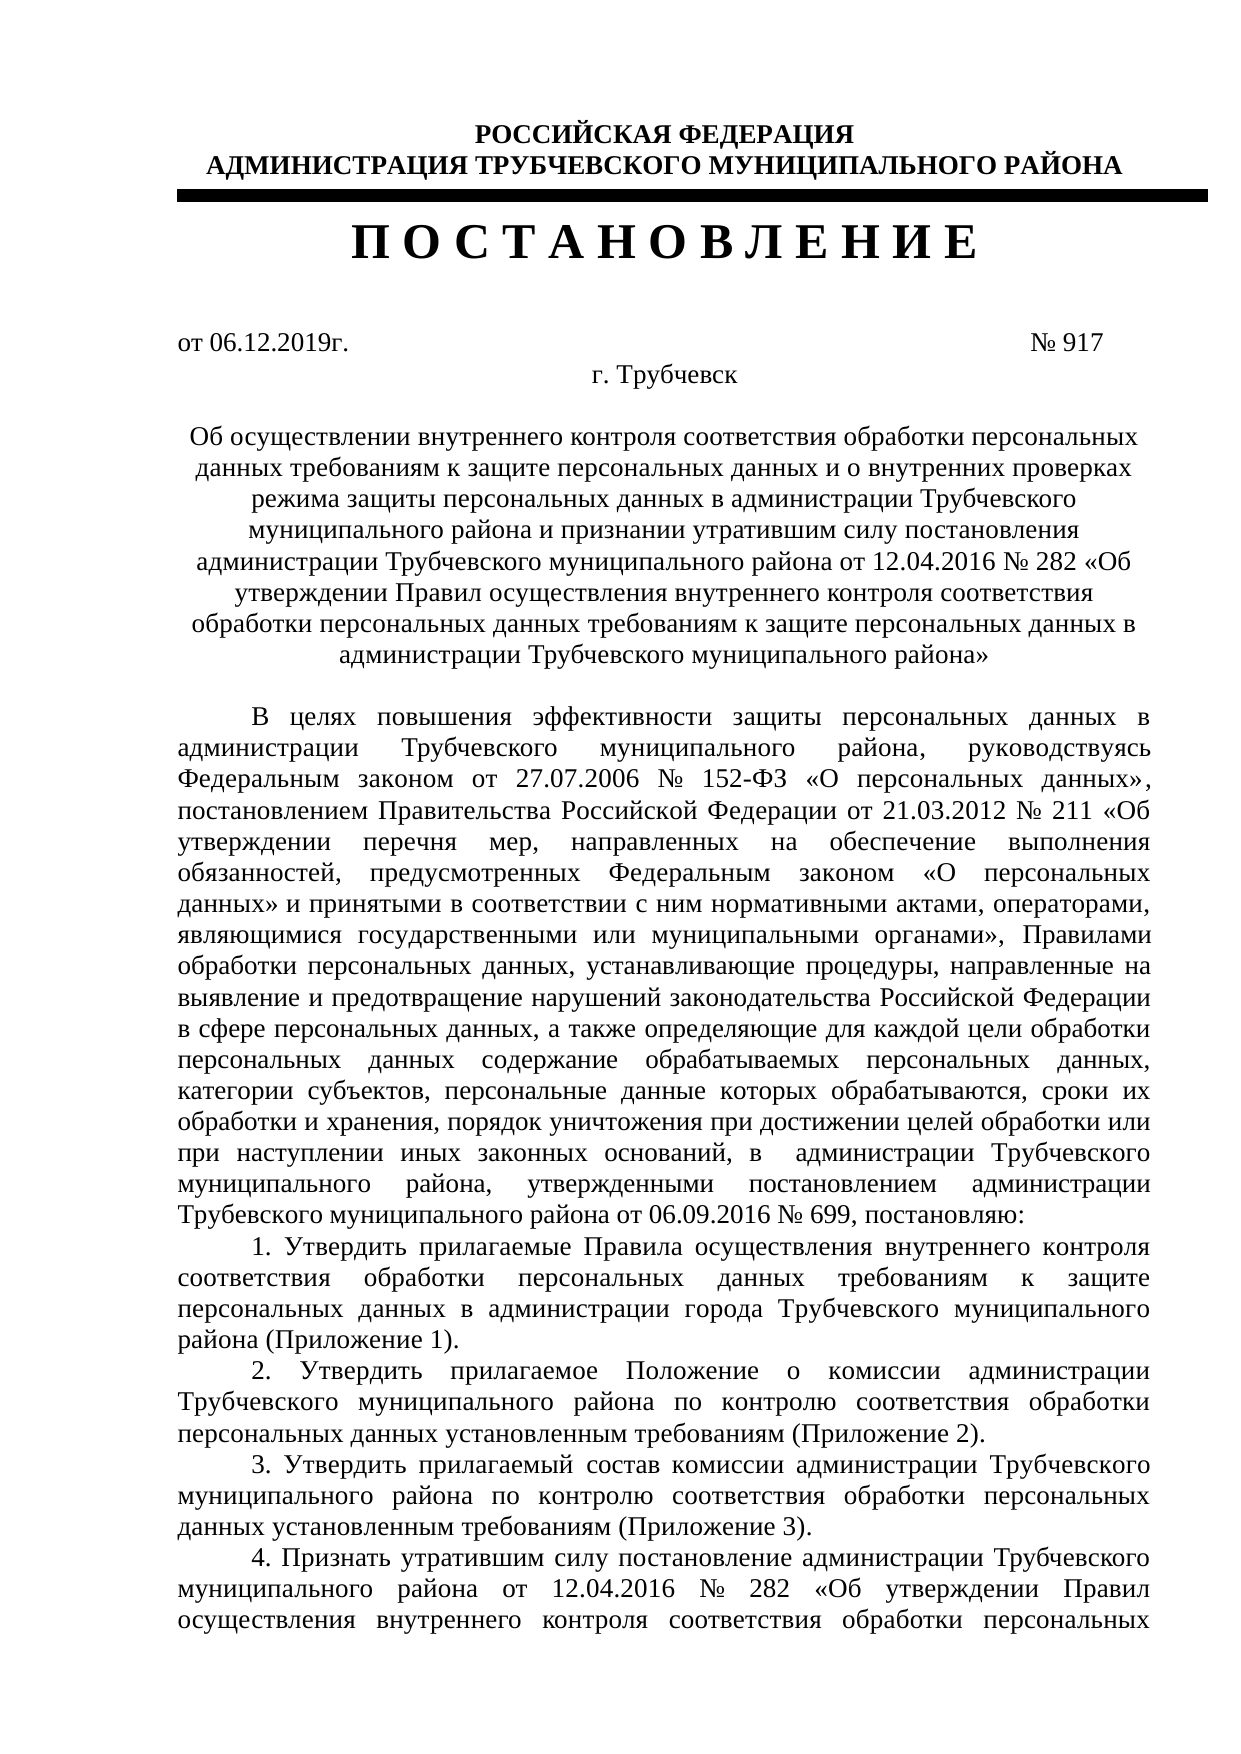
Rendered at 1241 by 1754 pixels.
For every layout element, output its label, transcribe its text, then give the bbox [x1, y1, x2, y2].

text 2. Утвердить прилагаемое Положение о комиссии администрации Трубчевского муниципального района по контролю соответствия обработки персональных данных установленным требованиям (Приложение 2). [177, 1354, 1152, 1448]
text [177, 1541, 1152, 1635]
text 3. Утвердить прилагаемый состав комиссии администрации Трубчевского муниципального района по контролю соответствия обработки персональных данных установленным требованиям (Приложение 3). [177, 1448, 1152, 1541]
text П О С Т А Н О В Л Е Н И Е [177, 212, 1152, 269]
text 1. Утвердить прилагаемые Правила осуществления внутреннего контроля соответствия обработки персональных данных требованиям к защите персональных данных в администрации города Трубчевского муниципального района (Приложение 1). [177, 1230, 1152, 1354]
text АДМИНИСТРАЦИЯ ТРУБЧЕВСКОГО МУНИЦИПАЛЬНОГО РАЙОНА [177, 149, 1152, 180]
text от 06.12.2019г. № 917 [177, 327, 1152, 358]
text В целях повышения эффективности защиты персональных данных в администрации Трубчевского муниципального района, руководствуясь Федеральным законом от 27.07.2006 № 152-ФЗ «О персональных данных», постановлением Правительства Российской Федерации от 21.03.2012 № 211 «Об утверждении перечня мер, направленных на обеспечение выполнения обязанностей, предусмотренных Федеральным законом «О персональных данных» и принятыми в соответствии с ним нормативными актами, операторами, являющимися государственными или муниципальными органами», Правилами обработки персональных данных, устанавливающие процедуры, направленные на выявление и предотвращение нарушений законодательства Российской Федерации в сфере персональных данных, а также определяющие для каждой цели обработки персональных данных содержание обрабатываемых персональных данных, категории субъектов, персональные данные которых обрабатываются, сроки их обработки и хранения, порядок уничтожения при достижении целей обработки или при наступлении иных законных оснований, в администрации Трубчевского муниципального района, утвержденными постановлением администрации Трубевского муниципального района от 06.09.2016 № 699, постановляю: [177, 700, 1152, 1230]
text г. Трубчевск [177, 358, 1152, 389]
text Об осуществлении внутреннего контроля соответствия обработки персональных данных требованиям к защите персональных данных и о внутренних проверках режима защиты персональных данных в администрации Трубчевского муниципального района и признании утратившим силу постановления администрации Трубчевского муниципального района от 12.04.2016 № 282 «Об утверждении Правил осуществления внутреннего контроля соответствия обработки персональных данных требованиям к защите персональных данных в администрации Трубчевского муниципального района» [177, 420, 1152, 669]
text РОССИЙСКАЯ ФЕДЕРАЦИЯ [177, 118, 1152, 149]
